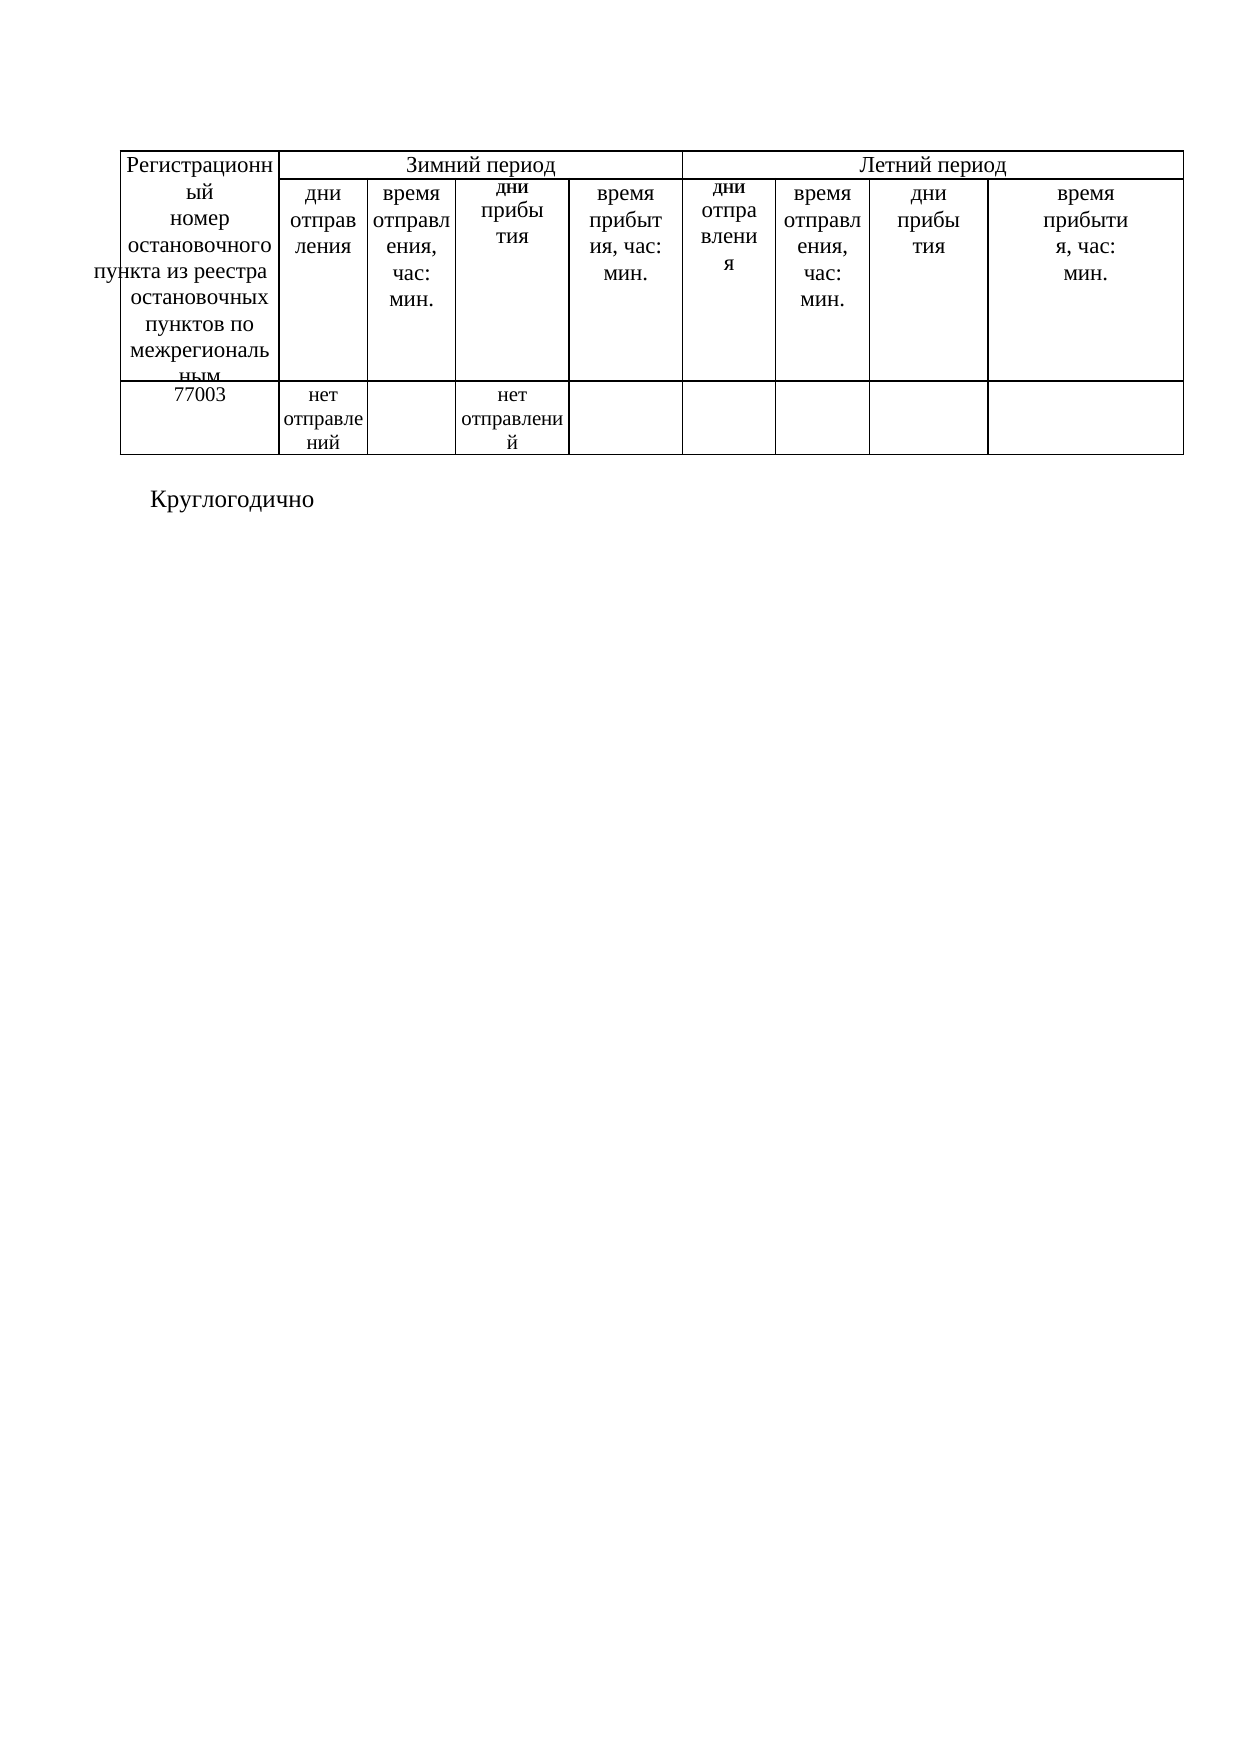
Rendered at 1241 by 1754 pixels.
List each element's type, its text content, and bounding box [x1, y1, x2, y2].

table_cell дни прибы тия [870, 180, 987, 380]
table_cell нет отправлений [280, 382, 367, 454]
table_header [121, 152, 278, 380]
table_cell [870, 382, 987, 454]
text Круглогодично [150, 484, 1090, 513]
table_cell нет отправлений [456, 382, 568, 454]
table_cell время прибыти я, час: мин. [989, 180, 1183, 380]
table_cell [570, 382, 682, 454]
table_cell время отправл ения, час: мин. [776, 180, 869, 380]
table_cell время прибыт ия, час: мин. [570, 180, 682, 380]
table_cell ДНИ прибы тия [456, 180, 568, 380]
table_cell ДНИ отпра влени я [683, 180, 775, 380]
table_cell [683, 382, 775, 454]
table_cell время отправл ения, час: мин. [368, 180, 455, 380]
table_header Зимний период [280, 152, 682, 178]
table_header Летний период [683, 152, 1183, 178]
table_cell 77003 [121, 382, 278, 454]
table_cell [368, 382, 455, 454]
table_cell дни отправ ления [280, 180, 367, 380]
table_cell [989, 382, 1183, 454]
table_cell [776, 382, 869, 454]
